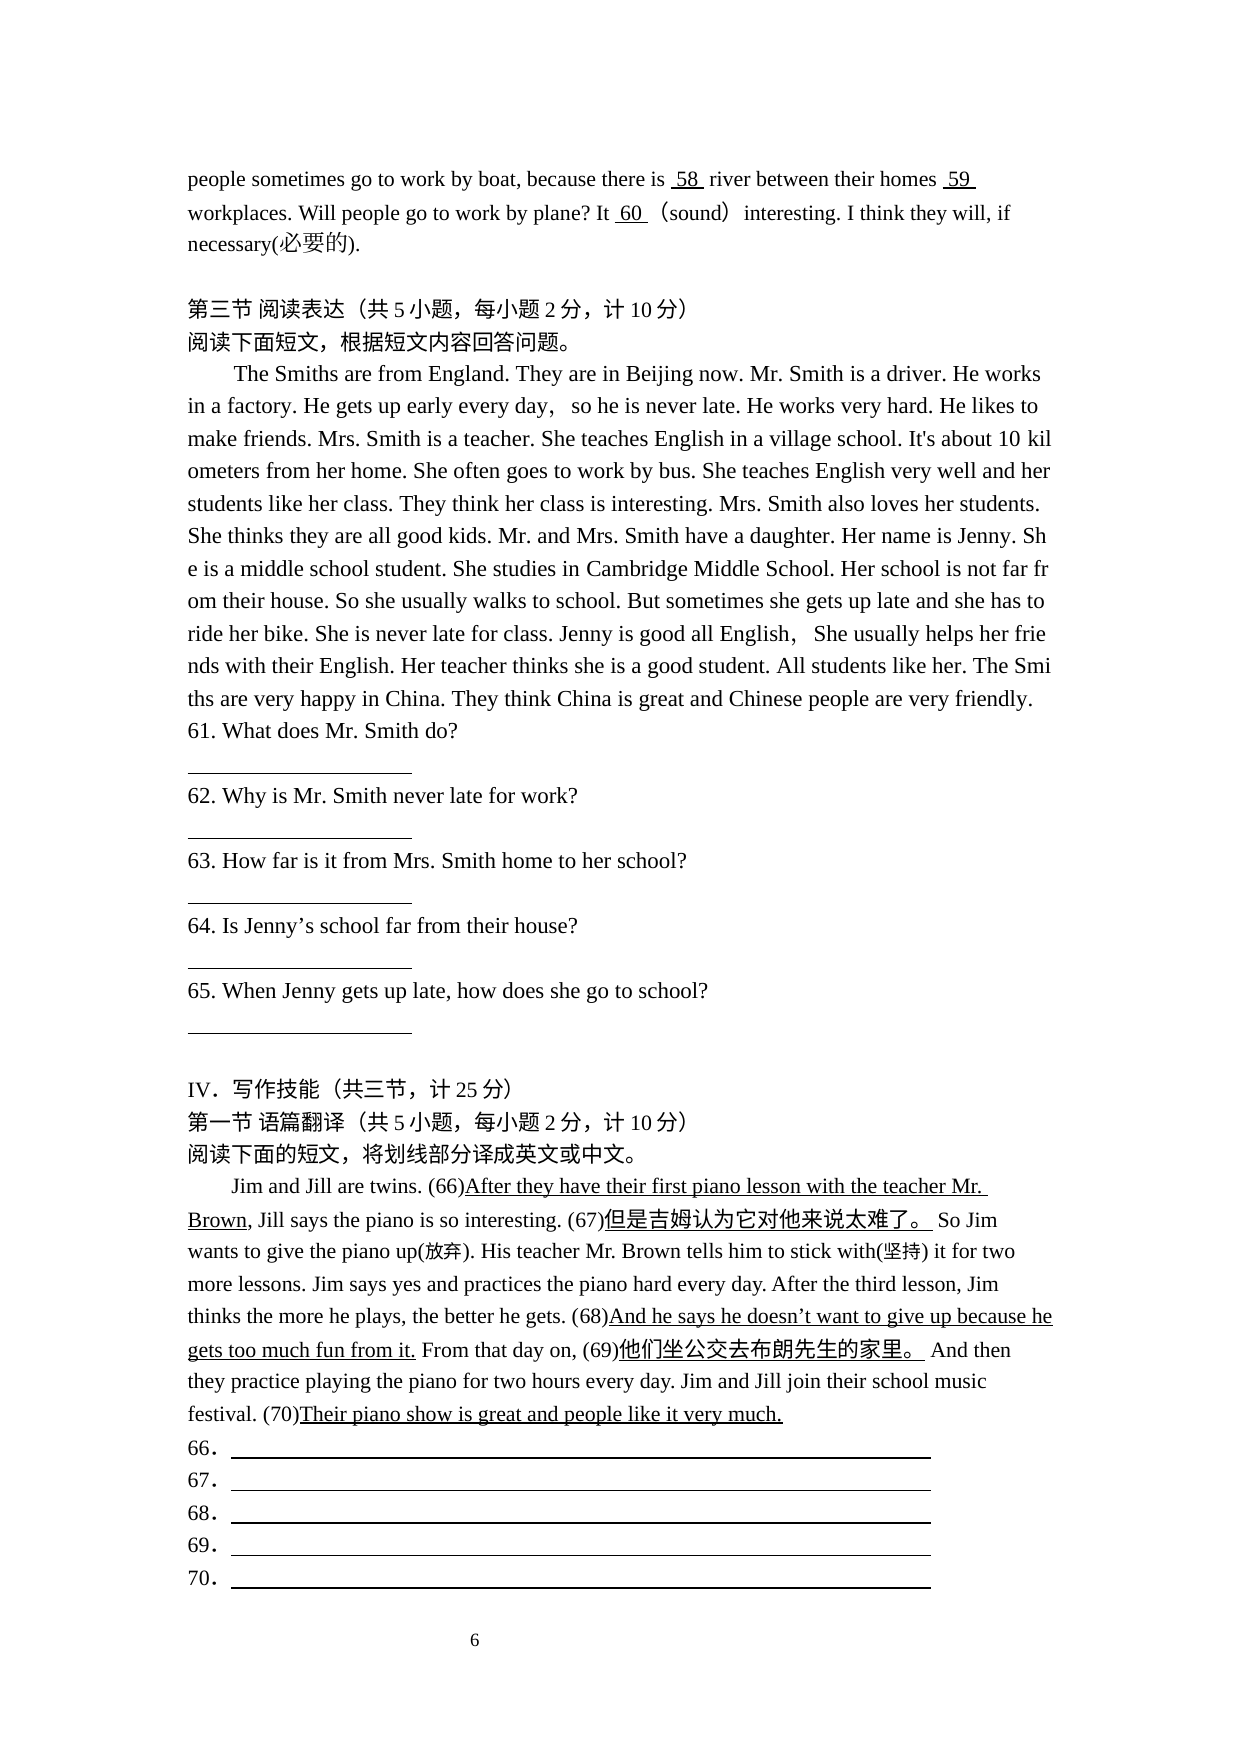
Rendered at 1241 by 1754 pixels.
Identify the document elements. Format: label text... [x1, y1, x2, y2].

text 66． [187, 1429, 1053, 1462]
text 第三节 阅读表达（共5小题，每小题2分，计10分） [187, 292, 1053, 324]
list When Jenny gets up late, how does she go to school? [187, 974, 1053, 1007]
list How far is it from Mrs. Smith home to her school? [187, 844, 1053, 877]
text Jim and Jill are twins. (66)After they have their first piano lesson with the teacher Mr. Brown, Jill says the piano is so interesting. (67)但是吉姆认为它对他来说太难了。 So Jim wants to give the piano up(放弃). His teacher Mr. Brown tells him to stick with(坚持) it for two more lessons. Jim says yes and practices the piano hard every day. After the third lesson, Jim thinks the more he plays, the better he gets. (68)And he says he doesn’t want to give up because he gets too much fun from it. From that day on, (69)他们坐公交去布朗先生的家里。 And then they practice playing the piano for two hours every day. Jim and Jill join their school music festival. (70)Their piano show is great and people like it very much. [187, 1169, 1053, 1429]
text 阅读下面的短文，将划线部分译成英文或中文。 [187, 1137, 1053, 1169]
text 第一节 语篇翻译（共5小题，每小题2分，计10分） [187, 1104, 1053, 1137]
text The Smiths are from England. They are in Beijing now. Mr. Smith is a driver. He works in a factory. He gets up early every day，so he is never late. He works very hard. He likes to make friends. Mrs. Smith is a teacher. She teaches English in a village school. It's about 10 kilometers from her home. She often goes to work by bus. She teaches English very well and her students like her class. They think her class is interesting. Mrs. Smith also loves her students. She thinks they are all good kids. Mr. and Mrs. Smith have a daughter. Her name is Jenny. She is a middle school student. She studies in Cambridge Middle School. Her school is not far from their house. So she usually walks to school. But sometimes she gets up late and she has to ride her bike. She is never late for class. Jenny is good all English，She usually helps her friends with their English. Her teacher thinks she is a good student. All students like her. The Smiths are very happy in China. They think China is great and Chinese people are very friendly. [187, 357, 1053, 714]
text 68． [187, 1494, 1053, 1527]
text 67． [187, 1462, 1053, 1494]
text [187, 162, 1053, 259]
text 70． [187, 1559, 1053, 1592]
text 69． [187, 1527, 1053, 1559]
list What does Mr. Smith do? [187, 714, 1053, 747]
text IV．写作技能（共三节，计25分） [187, 1072, 1053, 1104]
list Why is Mr. Smith never late for work? [187, 779, 1053, 812]
text 阅读下面短文，根据短文内容回答问题。 [187, 324, 1053, 357]
list Is Jenny’s school far from their house? [187, 909, 1053, 942]
